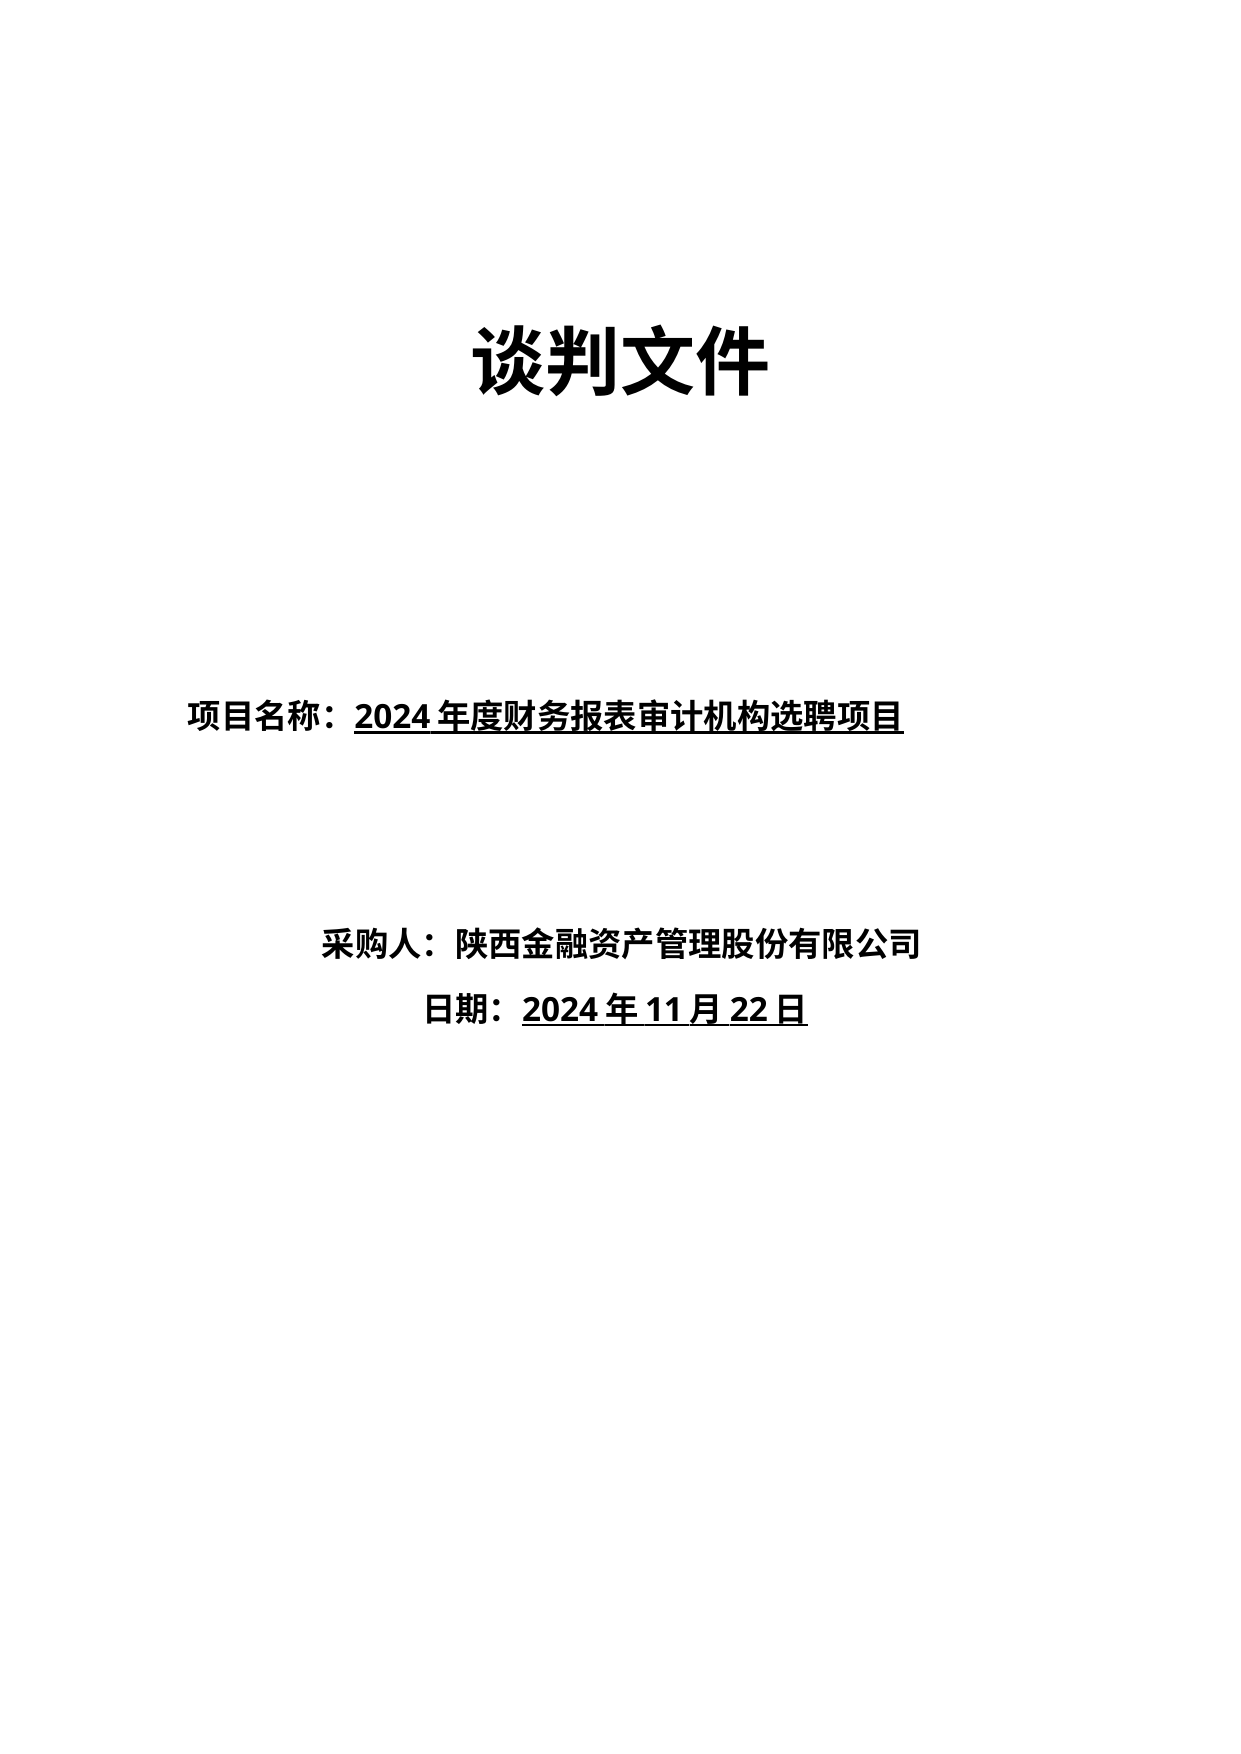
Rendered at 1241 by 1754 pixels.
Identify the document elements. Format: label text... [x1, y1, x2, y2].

text 采购人：陕西金融资产管理股份有限公司 [187, 909, 1053, 974]
text 日期：2024年11月22日 [187, 974, 1053, 1039]
text 项目名称：2024年度财务报表审计机构选聘项目 [187, 682, 1053, 747]
text 谈判文件 [187, 292, 1053, 422]
